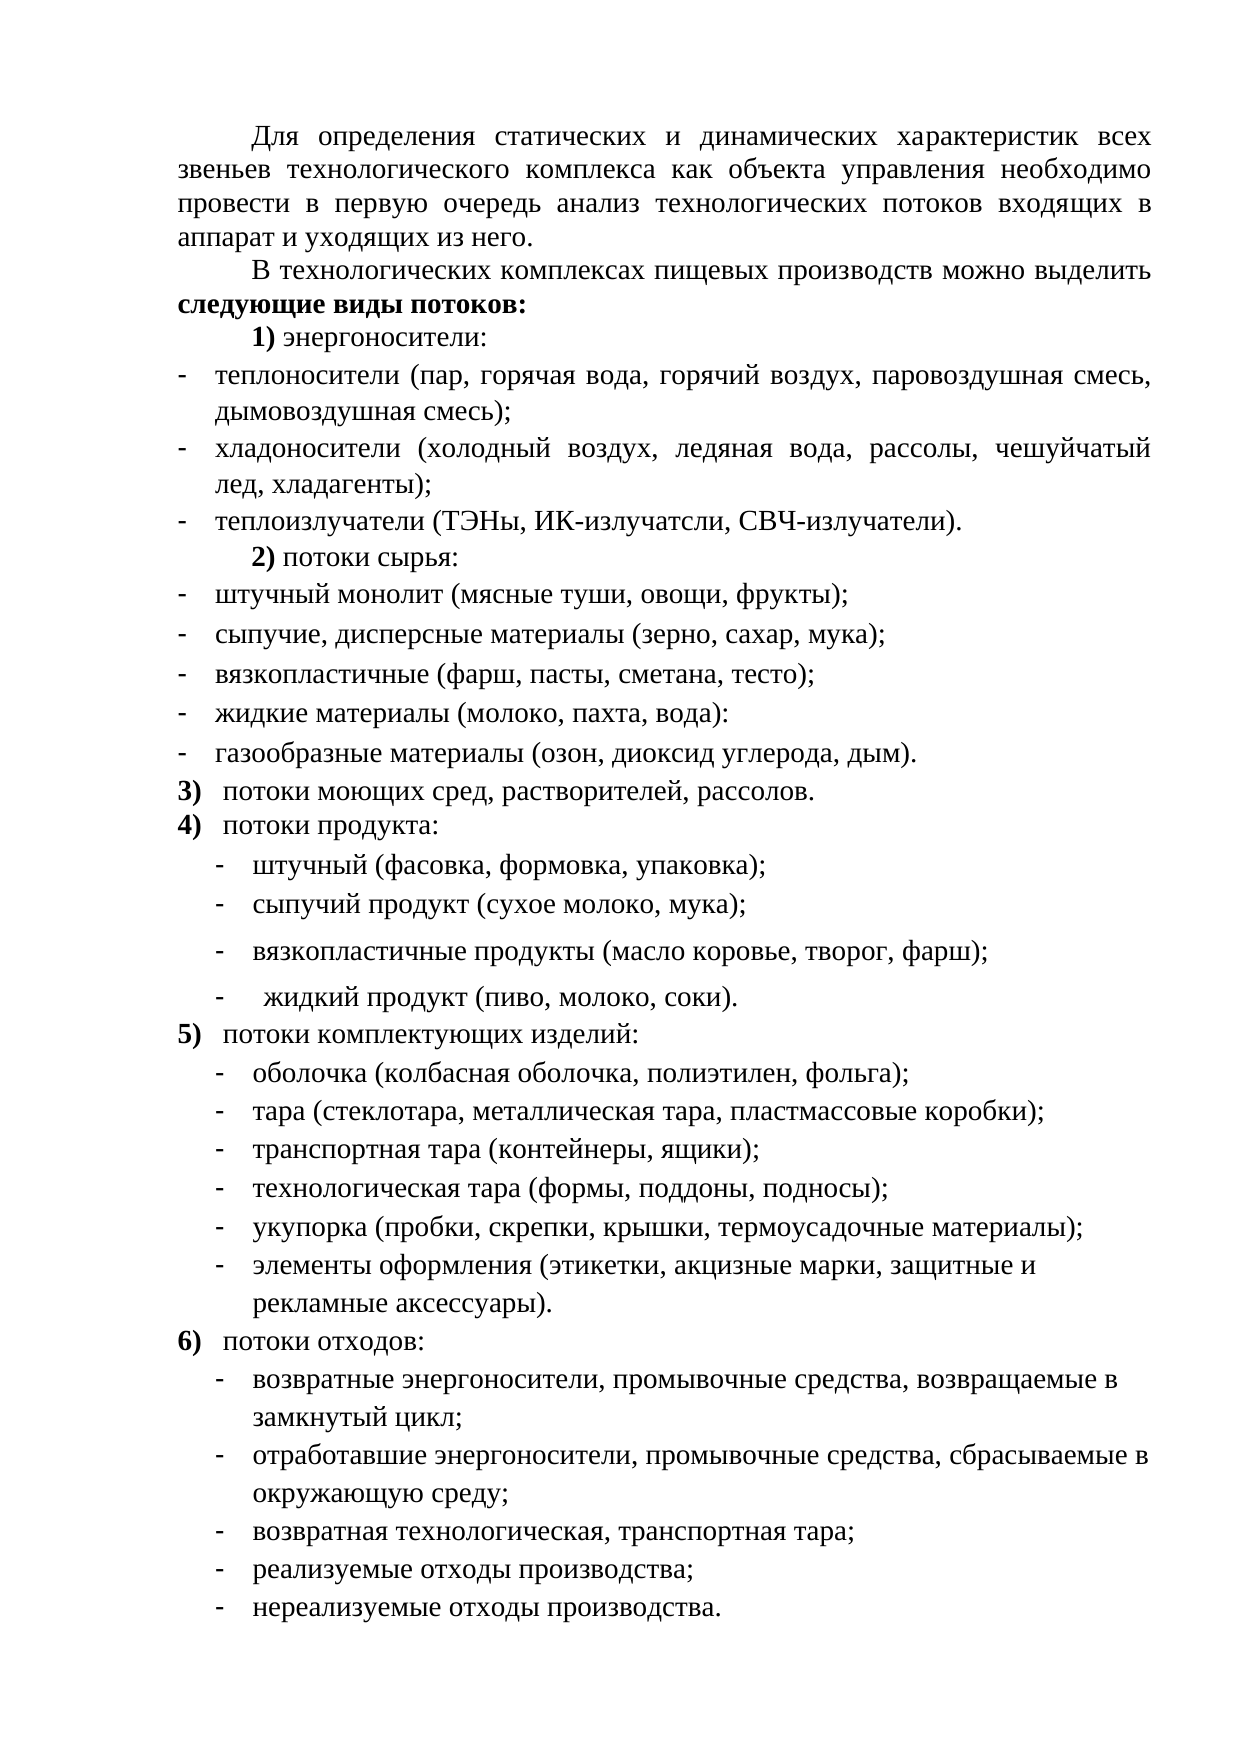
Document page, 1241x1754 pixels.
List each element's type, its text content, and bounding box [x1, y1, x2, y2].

list газообразные материалы (озон, диоксид углерода, дым). [177, 731, 1152, 771]
list штучный монолит (мясные туши, овощи, фрукты); [177, 573, 1152, 612]
list тара (стеклотара, металлическая тара, пластмассовые коробки); [215, 1090, 1152, 1128]
list хладоносители (холодный воздух, ледяная вода, рассолы, чешуйчатый лед, хладагенты); [177, 426, 1152, 499]
list отработавшие энергоносители, промывочные средства, сбрасываемые в окружающую среду; [215, 1434, 1152, 1510]
list нереализуемые отходы производства. [215, 1586, 1152, 1624]
list вязкопластичные (фарш, пасты, сметана, тесто); [177, 652, 1152, 692]
text 1) энергоносители: [177, 319, 1152, 353]
list потоки моющих сред, растворителей, рассолов. [177, 773, 1152, 807]
list сыпучий продукт (сухое молоко, мука); [215, 883, 1152, 922]
list потоки продукта: [177, 807, 1152, 841]
list возвратная технологическая, транспортная тара; [215, 1510, 1152, 1548]
text 5) потоки комплектующих изделий: [177, 1013, 1152, 1052]
list реализуемые отходы производства; [215, 1548, 1152, 1586]
list теплоизлучатели (ТЭНы, ИК-излучатсли, СВЧ-излучатели). [177, 499, 1152, 539]
list жидкий продукт (пиво, молоко, соки). [215, 976, 1152, 1013]
text В технологических комплексах пищевых производств можно выделить следующие виды потоков: [177, 252, 1152, 319]
list штучный (фасовка, формовка, упаковка); [215, 843, 1152, 883]
text 2) потоки сырья: [177, 539, 1152, 573]
list теплоносители (пар, горячая вода, горячий воздух, паровоздушная смесь, дымовоздушная смесь); [177, 353, 1152, 426]
list вязкопластичные продукты (масло коровье, творог, фарш); [215, 930, 1152, 968]
list возвратные энергоносители, промывочные средства, возвращаемые в замкнутый цикл; [215, 1358, 1152, 1434]
text Для определения статических и динамических характеристик всех звеньев технологического комплекса как объекта управления необходимо провести в первую очередь анализ технологических потоков входящих в аппарат и уходящих из него. [177, 118, 1152, 252]
list укупорка (пробки, скрепки, крышки, термоусадочные материалы); [215, 1206, 1152, 1244]
list оболочка (колбасная оболочка, полиэтилен, фольга); [215, 1052, 1152, 1089]
list технологическая тара (формы, поддоны, подносы); [215, 1167, 1152, 1205]
list элементы оформления (этикетки, акцизные марки, защитные и рекламные аксессуары). [215, 1244, 1152, 1320]
list сыпучие, дисперсные материалы (зерно, сахар, мука); [177, 612, 1152, 652]
list транспортная тара (контейнеры, ящики); [215, 1128, 1152, 1166]
list жидкие материалы (молоко, пахта, вода): [177, 692, 1152, 731]
text 6) потоки отходов: [177, 1320, 1152, 1358]
